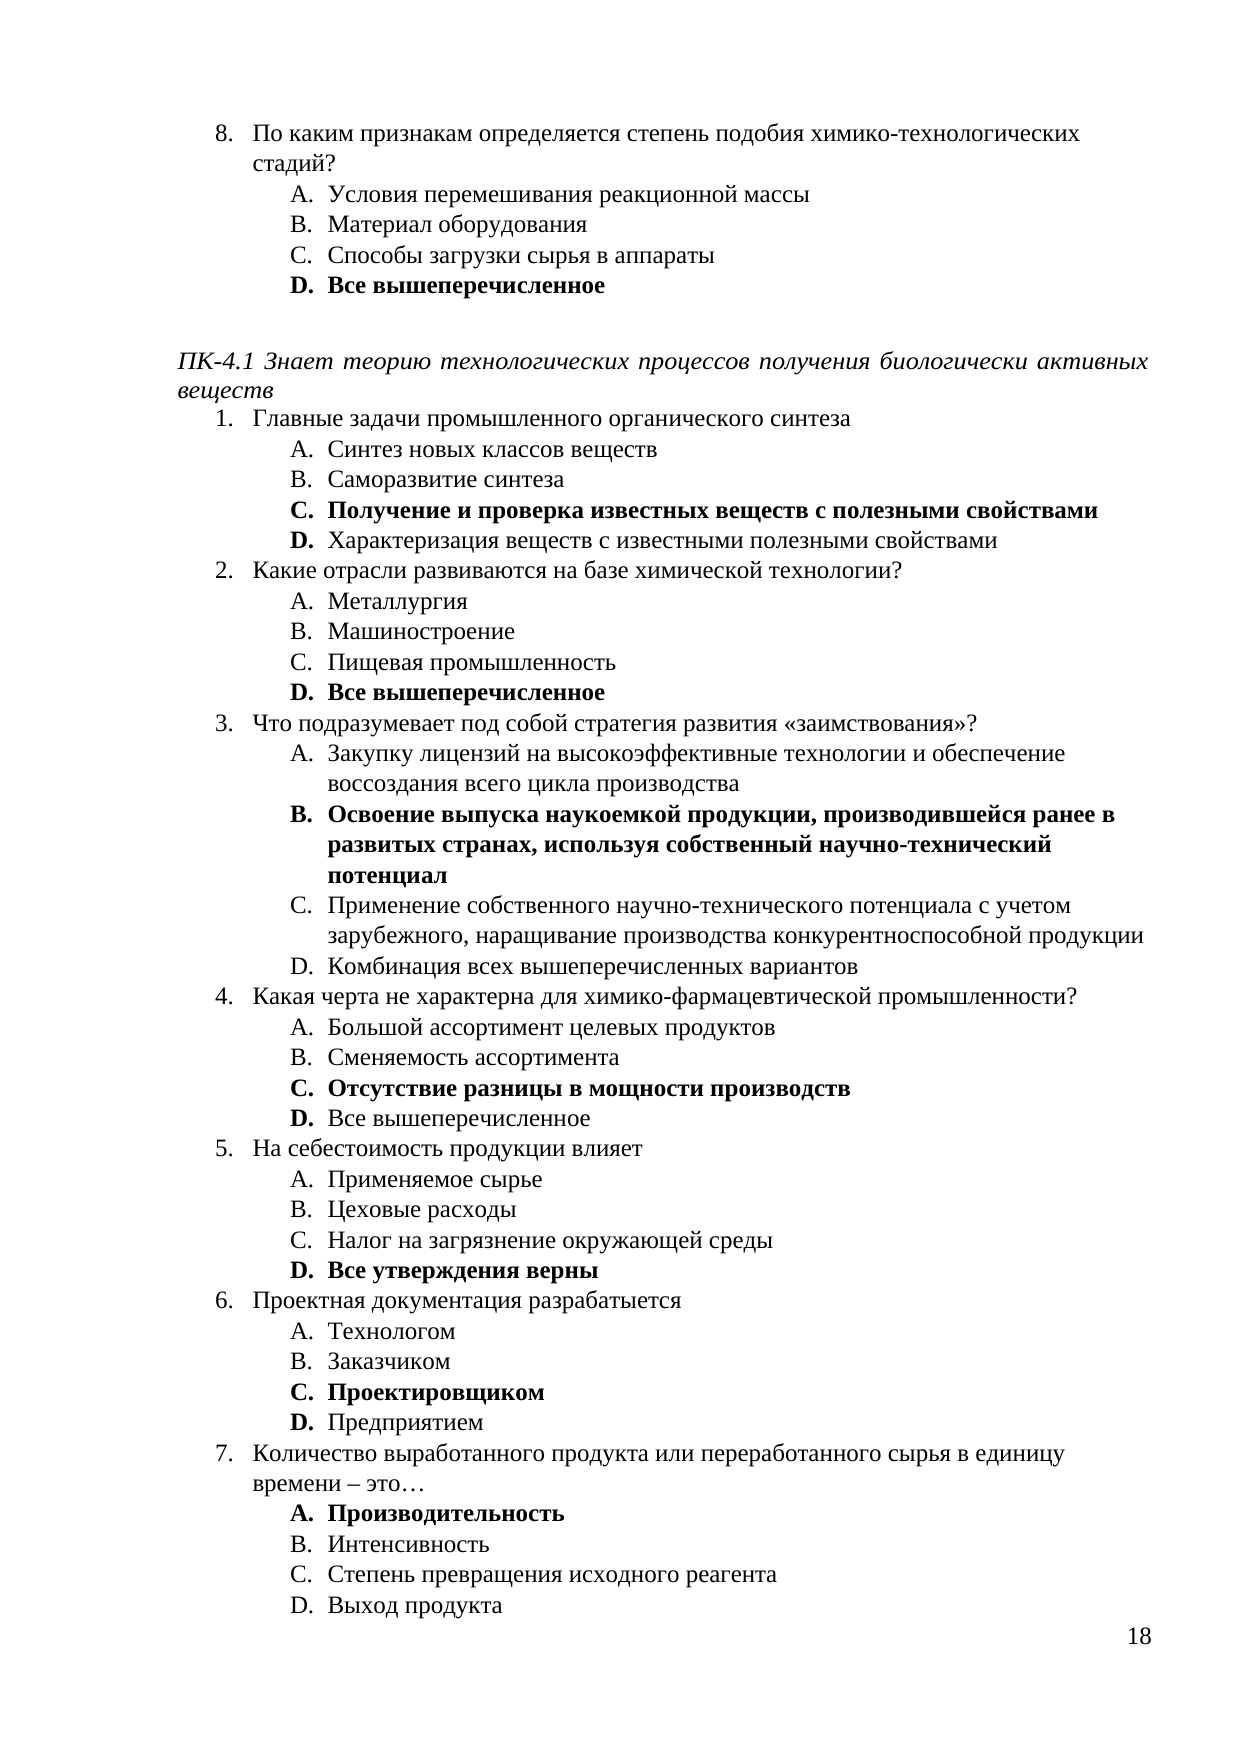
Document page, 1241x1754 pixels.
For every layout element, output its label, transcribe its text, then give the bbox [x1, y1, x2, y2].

list Заказчиком [290, 1346, 1152, 1375]
list Получение и проверка известных веществ с полезными свойствами [290, 495, 1152, 523]
list Налог на загрязнение окружающей среды [290, 1225, 1152, 1253]
list Какие отрасли развиваются на базе химической технологии? [215, 556, 1152, 584]
list На себестоимость продукции влияет [215, 1133, 1152, 1162]
list Что подразумевает под собой стратегия развития «заимствования»? [215, 708, 1152, 736]
list Способы загрузки сырья в аппараты [290, 240, 1152, 268]
list Цеховые расходы [290, 1194, 1152, 1223]
list Степень превращения исходного реагента [290, 1559, 1152, 1588]
list Проектировщиком [290, 1377, 1152, 1406]
list Саморазвитие синтеза [290, 464, 1152, 493]
list Количество выработанного продукта или переработанного сырья в единицу времени – это… [215, 1438, 1152, 1497]
list Отсутствие разницы в мощности производств [290, 1073, 1152, 1101]
list Все вышеперечисленное [290, 270, 1152, 299]
list Технологом [290, 1316, 1152, 1345]
list Сменяемость ассортимента [290, 1042, 1152, 1071]
list Предприятием [290, 1407, 1152, 1436]
list По каким признакам определяется степень подобия химико-технологических стадий? [215, 118, 1152, 177]
list Машиностроение [290, 616, 1152, 645]
list Комбинация всех вышеперечисленных вариантов [290, 951, 1152, 980]
list Условия перемешивания реакционной массы [290, 179, 1152, 208]
text ПК-4.1 Знает теорию технологических процессов получения биологически активных веществ [177, 346, 1152, 403]
list Главные задачи промышленного органического синтеза [215, 403, 1152, 432]
list Материал оборудования [290, 209, 1152, 238]
list Металлургия [290, 586, 1152, 615]
list Производительность [290, 1498, 1152, 1527]
list Все вышеперечисленное [290, 677, 1152, 706]
list Какая черта не характерна для химико-фармацевтической промышленности? [215, 981, 1152, 1010]
list Применение собственного научно-технического потенциала с учетом зарубежного, наращивание производства конкурентноспособной продукции [290, 890, 1152, 949]
list Все утверждения верны [290, 1255, 1152, 1284]
list Проектная документация разрабатыется [215, 1286, 1152, 1314]
list Все вышеперечисленное [290, 1103, 1152, 1132]
list Большой ассортимент целевых продуктов [290, 1012, 1152, 1041]
list Синтез новых классов веществ [290, 434, 1152, 463]
list Применяемое сырье [290, 1164, 1152, 1193]
list Закупку лицензий на высокоэффективные технологии и обеспечение воссоздания всего цикла производства [290, 738, 1152, 797]
list Освоение выпуска наукоемкой продукции, производившейся ранее в развитых странах, используя собственный научно-технический потенциал [290, 799, 1152, 888]
list Выход продукта [290, 1590, 1152, 1618]
list Интенсивность [290, 1529, 1152, 1558]
list Пищевая промышленность [290, 647, 1152, 676]
list Характеризация веществ с известными полезными свойствами [290, 525, 1152, 554]
